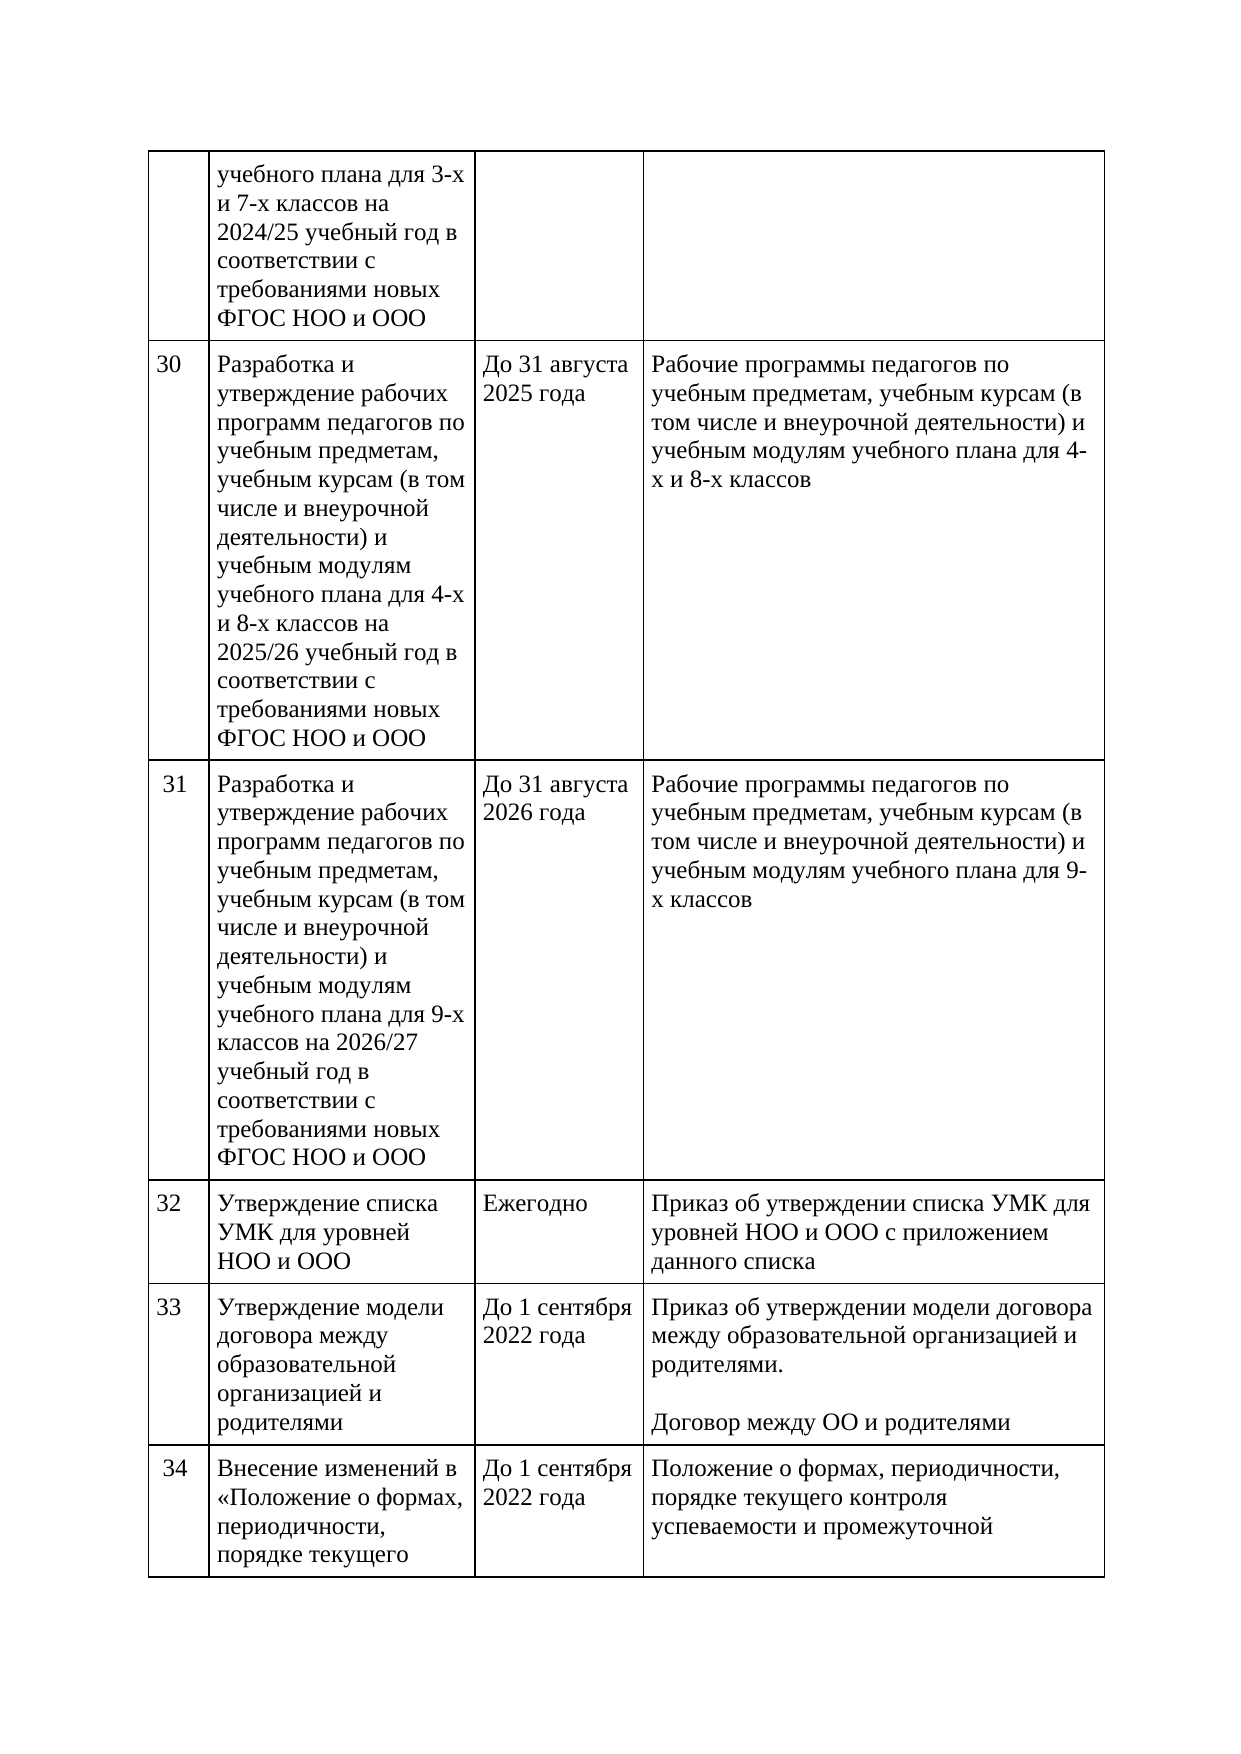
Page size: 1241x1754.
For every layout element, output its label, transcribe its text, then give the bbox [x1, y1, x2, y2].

table_cell Рабочие программы педагогов по учебным предметам, учебным курсам (в том числе и внеурочной деятельности) и учебным модулям учебного плана для 9-х классов [644, 761, 1104, 1179]
table_cell 31 [149, 761, 208, 1179]
table_cell Приказ об утверждении списка УМК для уровней НОО и ООО с приложением данного списка [644, 1181, 1104, 1282]
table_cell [644, 1446, 1104, 1576]
table_cell 29 [149, 152, 208, 340]
table_cell До 31 августа 2026 года [476, 761, 643, 1179]
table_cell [476, 152, 643, 340]
table_cell Утверждение модели договора между образовательной организацией и родителями [210, 1284, 474, 1444]
table_cell До 31 августа 2025 года [476, 341, 643, 759]
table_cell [210, 152, 474, 340]
table_cell 34 [149, 1446, 208, 1576]
table_cell До 1 сентября 2022 года [476, 1284, 643, 1444]
table_cell 32 [149, 1181, 208, 1282]
table_cell Ежегодно [476, 1181, 643, 1282]
table_cell 33 [149, 1284, 208, 1444]
table_cell Приказ об утверждении модели договора между образовательной организацией и родителями. Договор между ОО и родителями [644, 1284, 1104, 1444]
table_cell Разработка и утверждение рабочих программ педагогов по учебным предметам, учебным курсам (в том числе и внеурочной деятельности) и учебным модулям учебного плана для 9-х классов на 2026/27 учебный год в соответствии с требованиями новых ФГОС НОО и ООО [210, 761, 474, 1179]
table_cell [210, 1446, 474, 1576]
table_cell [644, 152, 1104, 340]
table_cell 30 [149, 341, 208, 759]
table_cell Рабочие программы педагогов по учебным предметам, учебным курсам (в том числе и внеурочной деятельности) и учебным модулям учебного плана для 4-х и 8-х классов [644, 341, 1104, 759]
table_cell Разработка и утверждение рабочих программ педагогов по учебным предметам, учебным курсам (в том числе и внеурочной деятельности) и учебным модулям учебного плана для 4-х и 8-х классов на 2025/26 учебный год в соответствии с требованиями новых ФГОС НОО и ООО [210, 341, 474, 759]
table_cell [476, 1446, 643, 1576]
table_cell Утверждение списка УМК для уровней НОО и ООО [210, 1181, 474, 1282]
